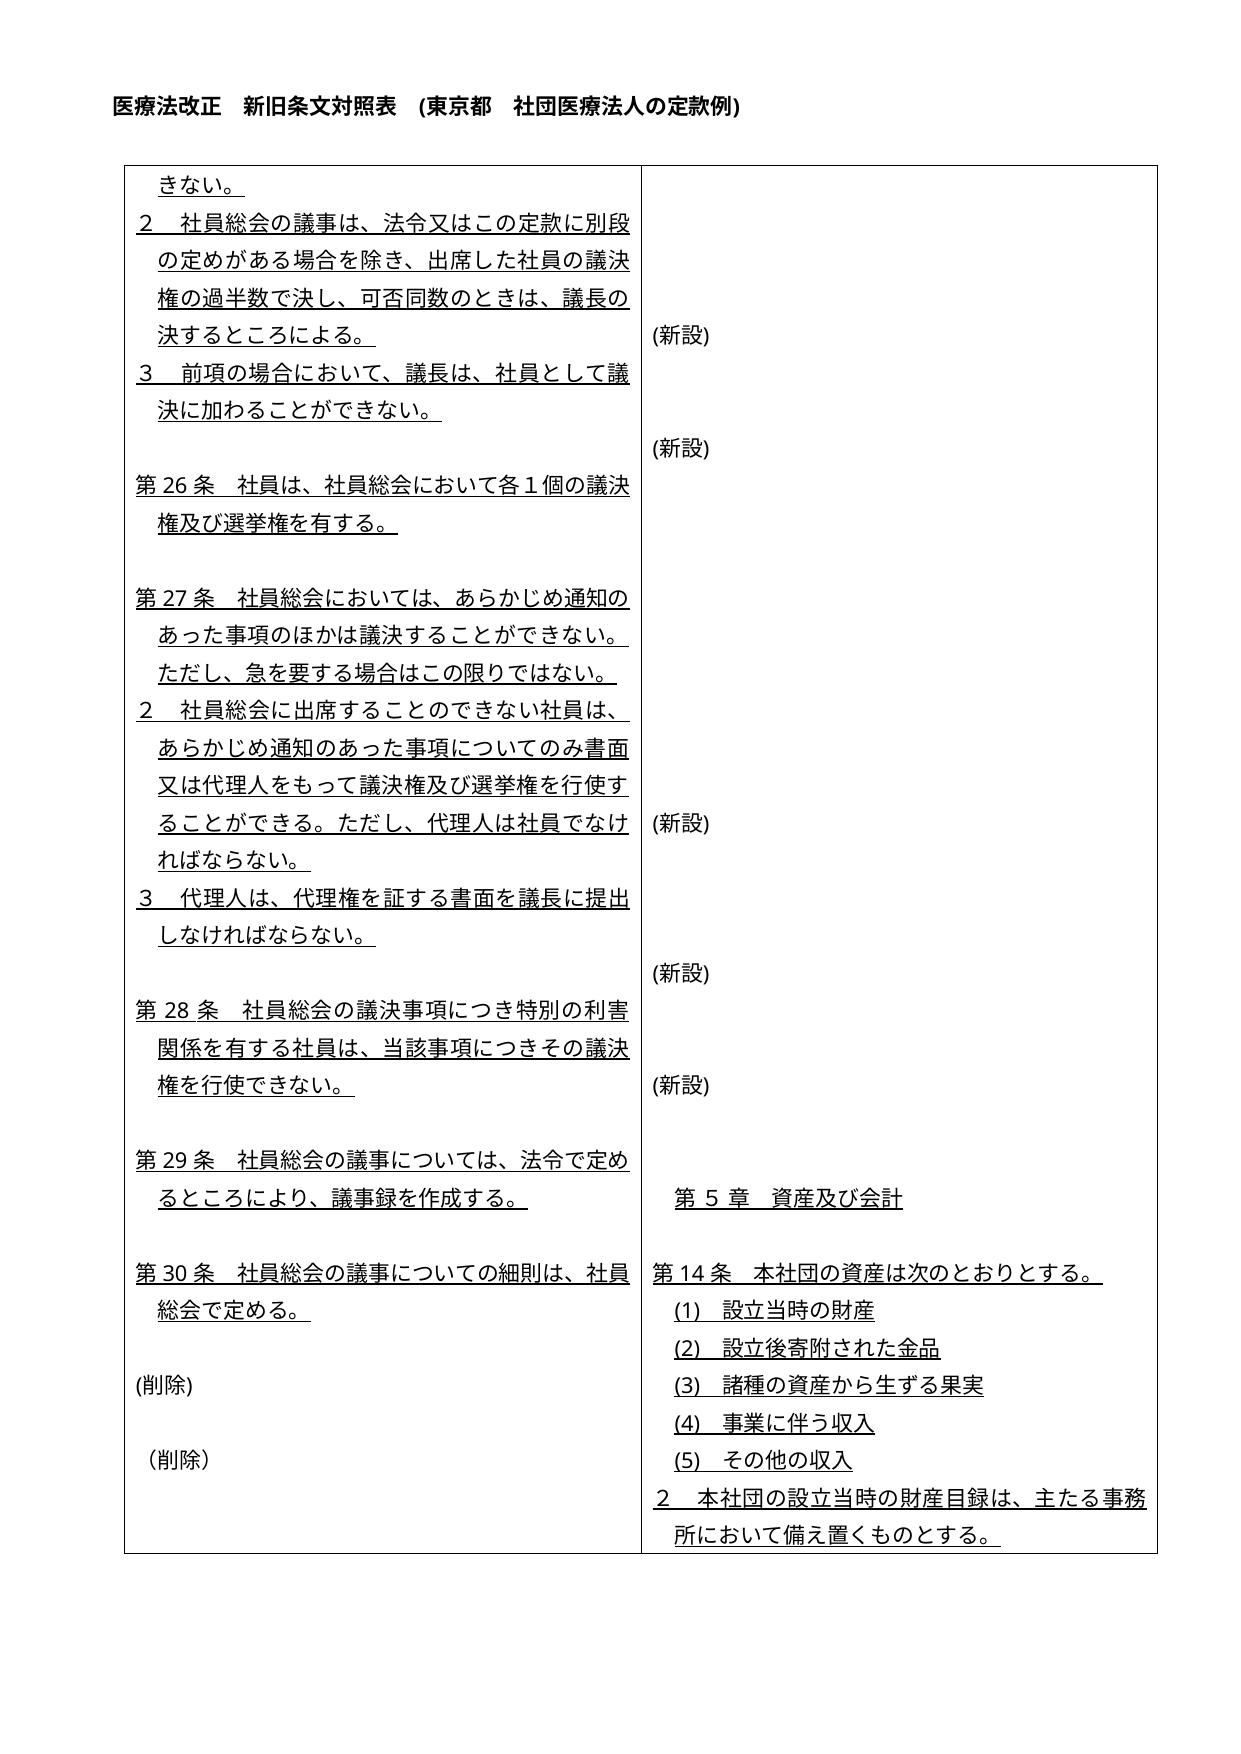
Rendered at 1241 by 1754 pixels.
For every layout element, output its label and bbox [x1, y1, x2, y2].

table_cell [125, 166, 641, 1553]
table_cell [642, 166, 1157, 1553]
